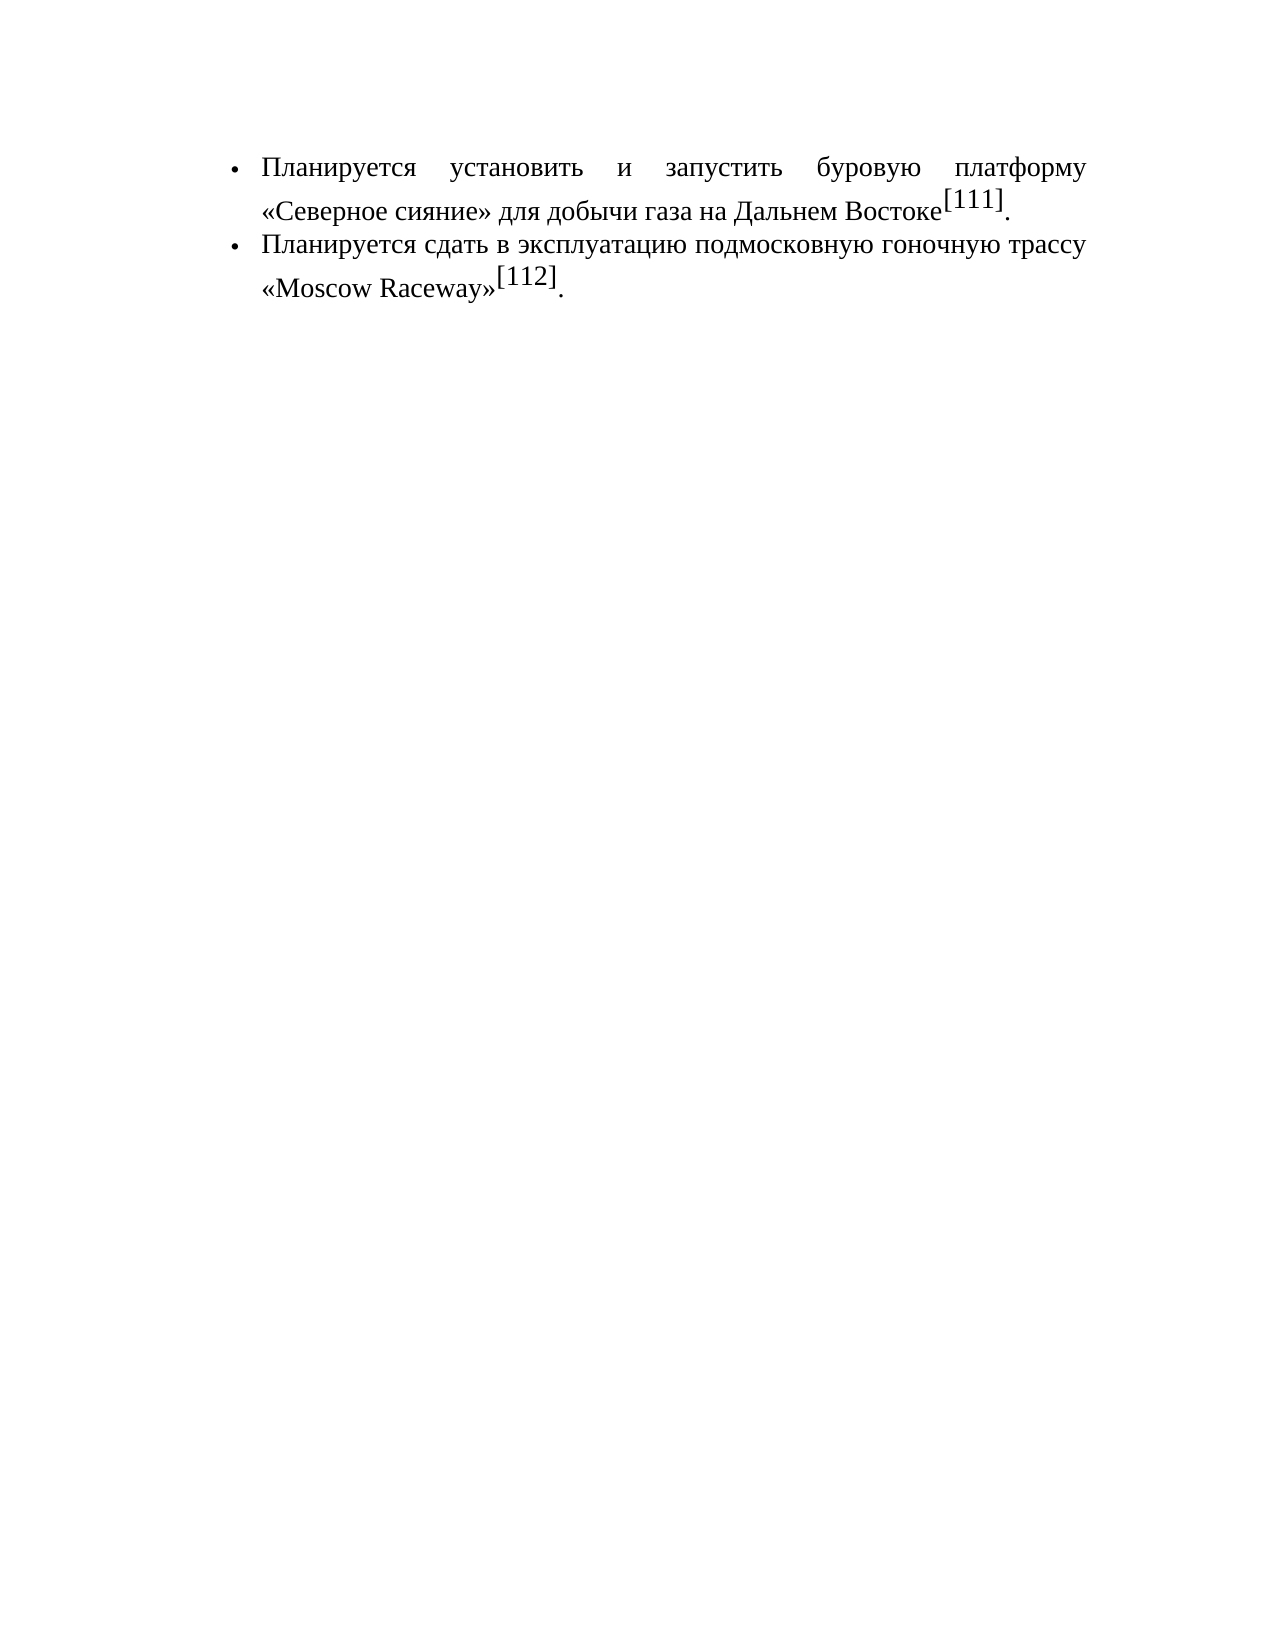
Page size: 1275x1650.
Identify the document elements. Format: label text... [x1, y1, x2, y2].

list Планируется установить и запустить буровую платформу «Северное сияние» для добычи газа на Дальнем Востоке[111]. [232, 150, 1087, 227]
list Планируется сдать в эксплуатацию подмосковную гоночную трассу «Moscow Raceway»[112]. [232, 227, 1087, 303]
